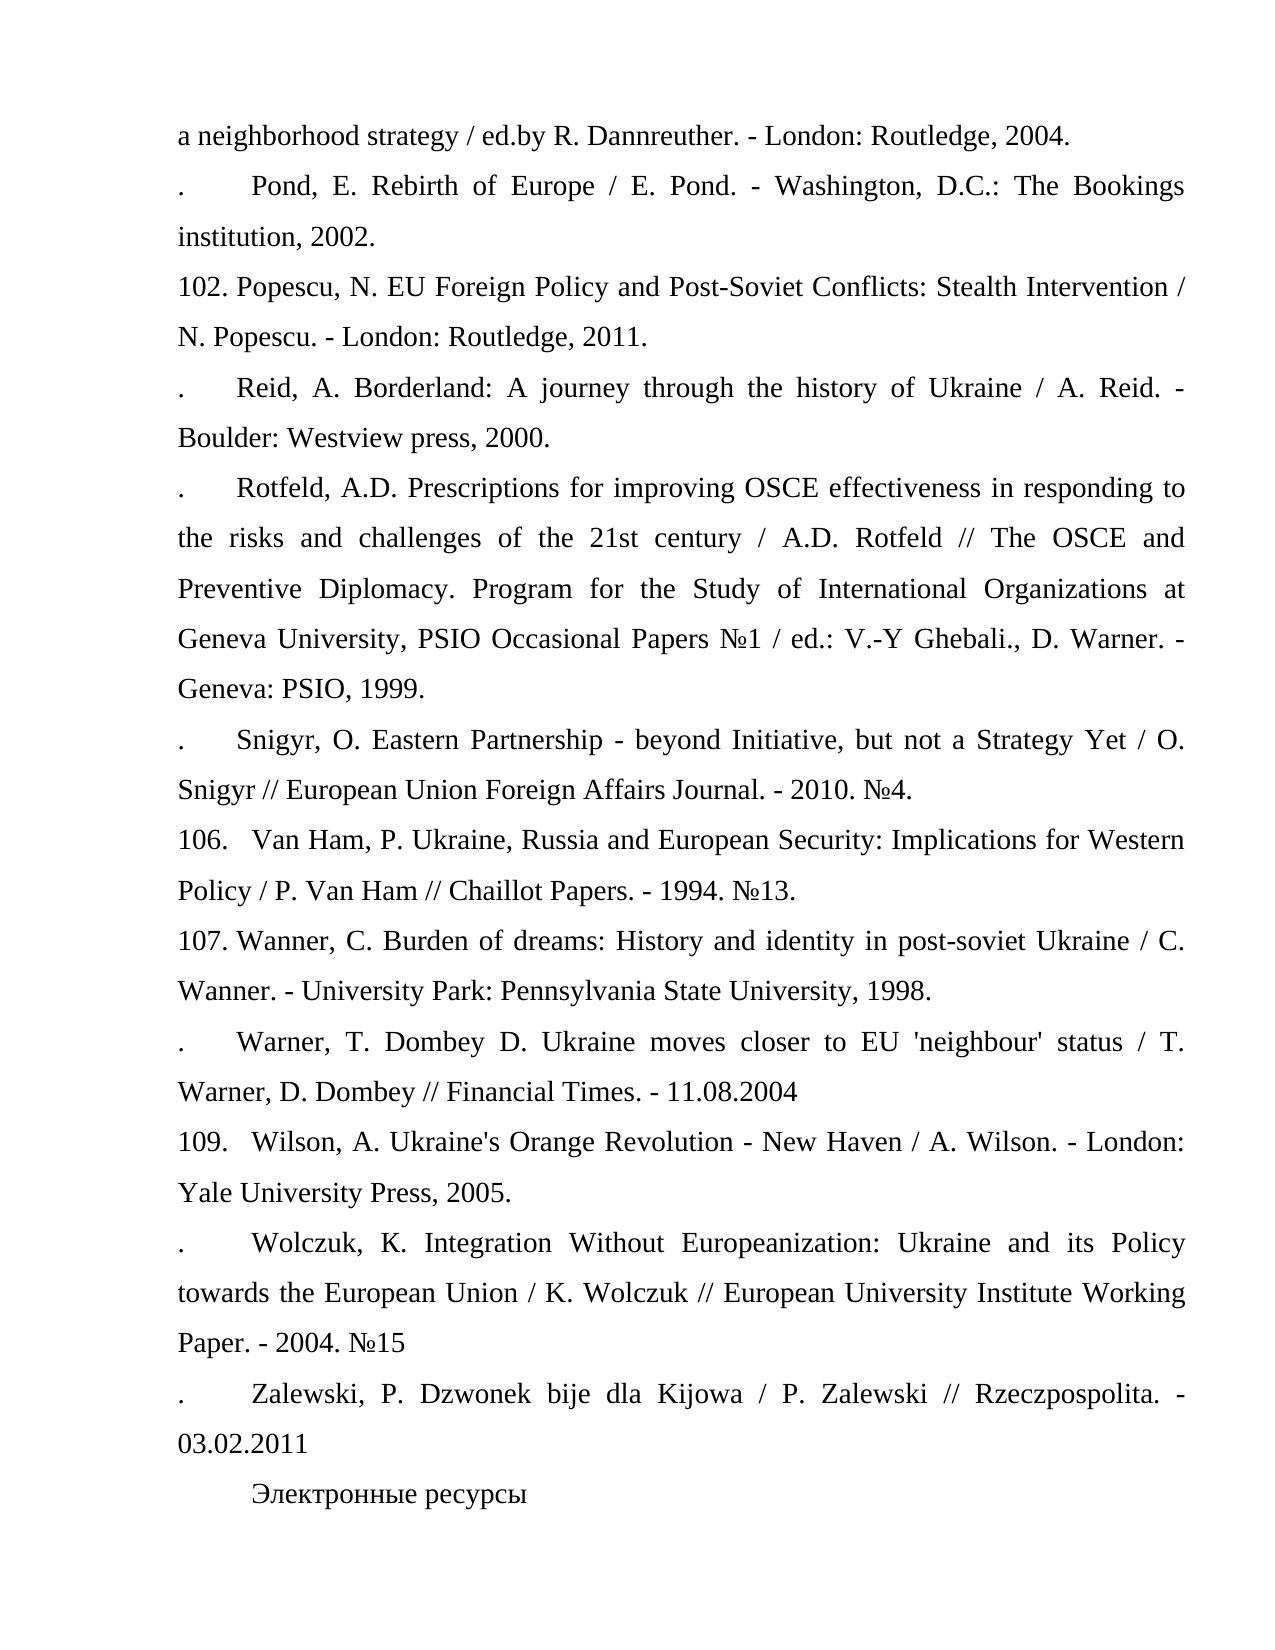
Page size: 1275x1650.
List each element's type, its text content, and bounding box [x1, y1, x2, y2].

text 109. Wilson, A. Ukraine's Orange Revolution - New Haven / A. Wilson. - London: Yale University Press, 2005. [177, 1124, 1186, 1208]
text 102. Popescu, N. EU Foreign Policy and Post-Soviet Conflicts: Stealth Intervention / N. Popescu. - London: Routledge, 2011. [177, 269, 1186, 353]
text . Warner, T. Dombey D. Ukraine moves closer to EU 'neighbour' status / T. Warner, D. Dombey // Financial Times. - 11.08.2004 [177, 1024, 1186, 1108]
text Электронные ресурсы [177, 1477, 1186, 1510]
text 106. Van Ham, P. Ukraine, Russia and European Security: Implications for Western Policy / P. Van Ham // Chaillot Papers. - 1994. №13. [177, 822, 1186, 906]
text . Rotfeld, A.D. Prescriptions for improving OSCE effectiveness in responding to the risks and challenges of the 21st century / A.D. Rotfeld // The OSCE and Preventive Diplomacy. Program for the Study of International Organizations at Geneva University, PSIO Occasional Papers №1 / ed.: V.-Y Ghebali., D. Warner. - Geneva: PSIO, 1999. [177, 470, 1186, 705]
text . Zalewski, P. Dzwonek bije dla Kijowa / P. Zalewski // Rzeczpospolita. - 03.02.2011 [177, 1376, 1186, 1460]
text 107. Wanner, C. Burden of dreams: History and identity in post-soviet Ukraine / C. Wanner. - University Park: Pennsylvania State University, 1998. [177, 923, 1186, 1007]
text . Snigyr, O. Eastern Partnership - beyond Initiative, but not a Strategy Yet / O. Snigyr // European Union Foreign Affairs Journal. - 2010. №4. [177, 722, 1186, 806]
text . Pond, E. Rebirth of Europe / E. Pond. - Washington, D.C.: The Bookings institution, 2002. [177, 168, 1186, 252]
text . Reid, A. Borderland: A journey through the history of Ukraine / A. Reid. - Boulder: Westview press, 2000. [177, 370, 1186, 453]
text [177, 118, 1186, 152]
text . Wolczuk, К. Integration Without Europeanization: Ukraine and its Policy towards the European Union / K. Wolczuk // European University Institute Working Paper. - 2004. №15 [177, 1225, 1186, 1359]
